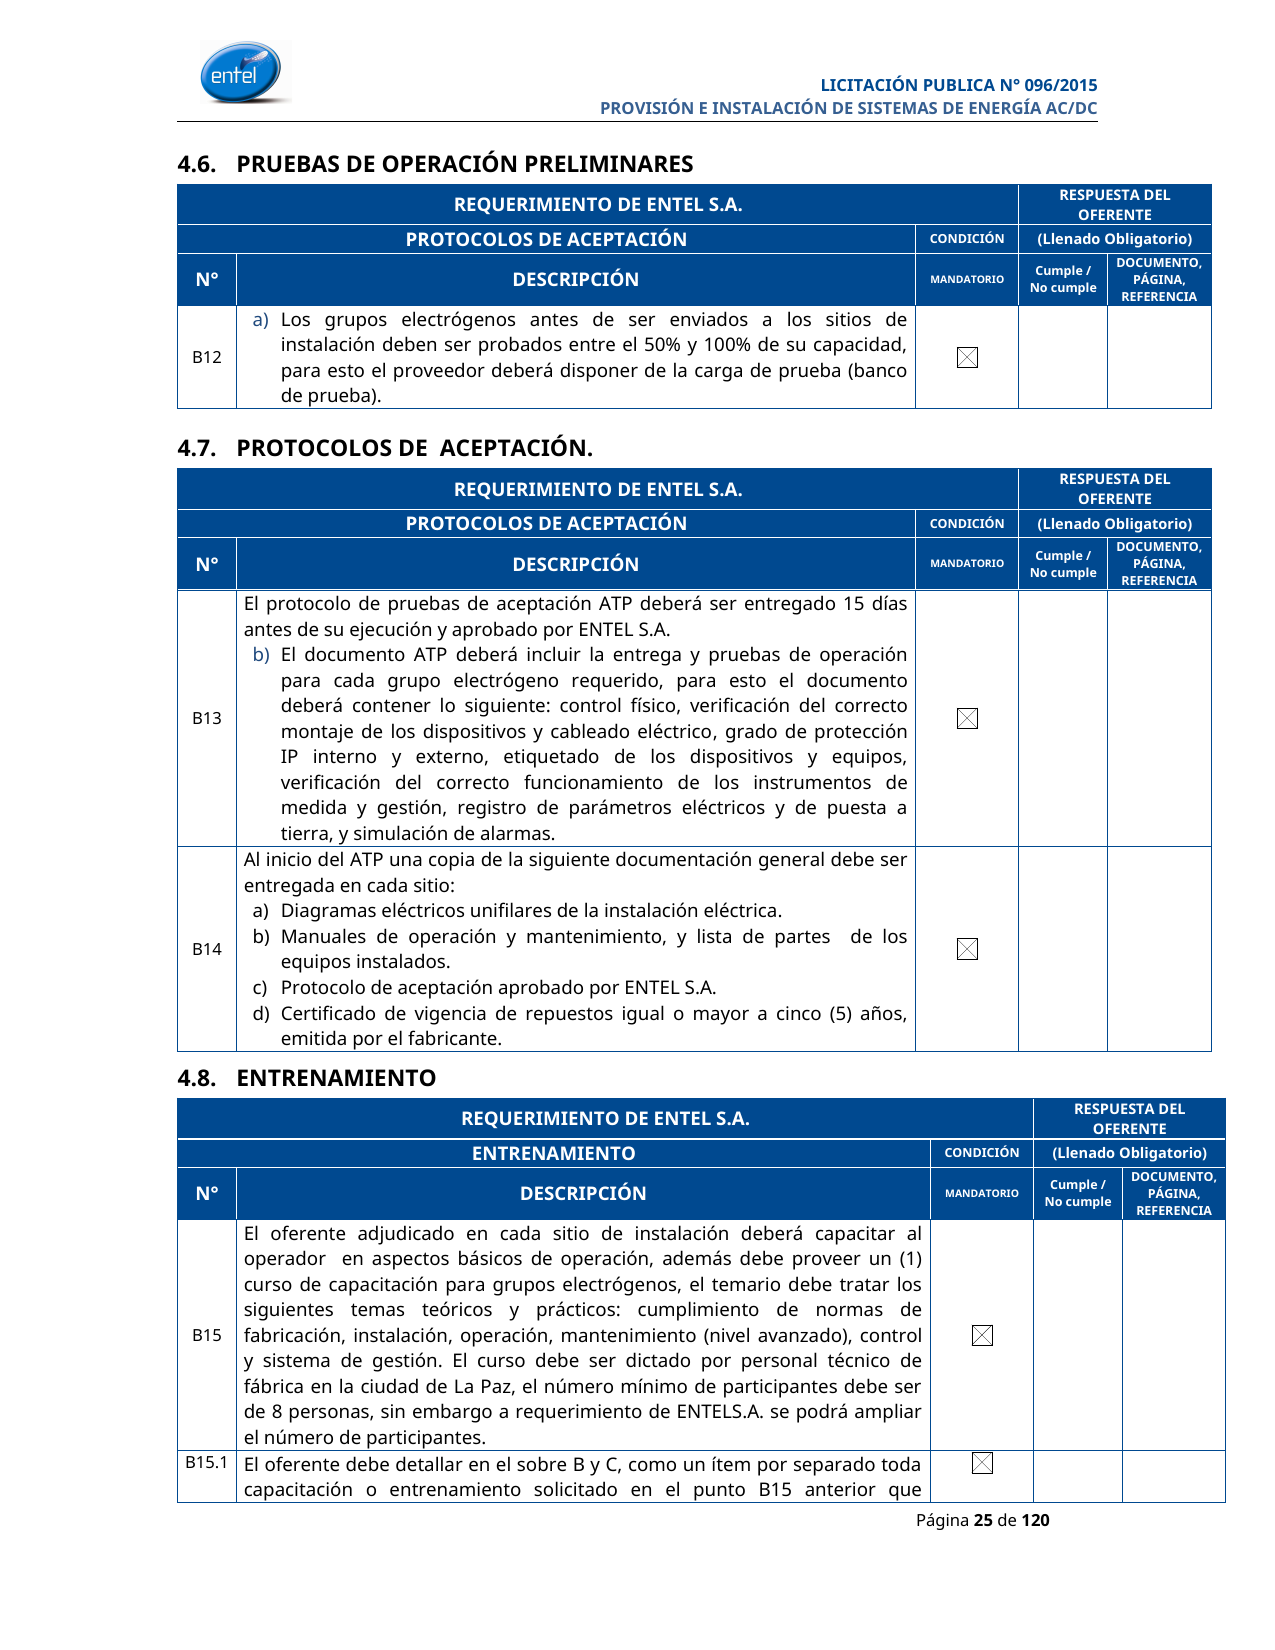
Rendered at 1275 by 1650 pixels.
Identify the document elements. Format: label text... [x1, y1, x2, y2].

table_cell MANDATORIO [916, 538, 1018, 589]
table_cell El protocolo de pruebas de aceptación ATP deberá ser entregado 15 días antes de su ejecución y aprobado por ENTEL S.A. El documento ATP deberá incluir la entrega y pruebas de operación para cada grupo electrógeno requerido, para esto el documento deberá contener lo siguiente: control físico, verificación del correcto montaje de los dispositivos y cableado eléctrico, grado de protección IP interno y externo, etiquetado de los dispositivos y equipos, verificación del correcto funcionamiento de los instrumentos de medida y gestión, registro de parámetros eléctricos y de puesta a tierra, y simulación de alarmas. [237, 591, 915, 846]
list PROTOCOLOS DE ACEPTACIÓN. [177, 432, 1098, 463]
table_cell DOCUMENTO, PÁGINA, REFERENCIA [1108, 254, 1211, 305]
table_cell DESCRIPCIÓN [237, 1168, 930, 1219]
table_cell (Llenado Obligatorio) [1034, 1140, 1225, 1167]
table_cell Cumple / No cumple [1019, 254, 1107, 305]
table_cell B13 [178, 591, 236, 846]
table_cell ENTRENAMIENTO [178, 1140, 930, 1167]
table_header REQUERIMIENTO DE ENTEL S.A. [178, 1099, 1033, 1138]
table_cell Al inicio del ATP una copia de la siguiente documentación general debe ser entregada en cada sitio: Diagramas eléctricos unifilares de la instalación eléctrica. Manuales de operación y mantenimiento, y lista de partes de los equipos instalados. Protocolo de aceptación aprobado por ENTEL S.A. Certificado de vigencia de repuestos igual o mayor a cinco (5) años, emitida por el fabricante. [237, 847, 915, 1051]
table_cell B14 [178, 847, 236, 1051]
table_cell [1034, 1451, 1122, 1502]
table_header REQUERIMIENTO DE ENTEL S.A. [178, 469, 1018, 509]
table_cell MANDATORIO [916, 254, 1018, 305]
list ENTRENAMIENTO [177, 1062, 1098, 1093]
list PRUEBAS DE OPERACIÓN PRELIMINARES [177, 148, 1098, 179]
table_cell [916, 591, 1018, 846]
table_cell DESCRIPCIÓN [237, 254, 915, 305]
picture [200, 40, 293, 104]
table_cell N° [178, 1168, 236, 1219]
table_cell [916, 847, 1018, 1051]
table_cell B12 [178, 306, 236, 408]
table_cell [931, 1220, 1033, 1450]
table_cell El oferente adjudicado en cada sitio de instalación deberá capacitar al operador en aspectos básicos de operación, además debe proveer un (1) curso de capacitación para grupos electrógenos, el temario debe tratar los siguientes temas teóricos y prácticos: cumplimiento de normas de fabricación, instalación, operación, mantenimiento (nivel avanzado), control y sistema de gestión. El curso debe ser dictado por personal técnico de fábrica en la ciudad de La Paz, el número mínimo de participantes debe ser de 8 personas, sin embargo a requerimiento de ENTELS.A. se podrá ampliar el número de participantes. [237, 1220, 930, 1450]
table_cell CONDICIÓN [916, 510, 1018, 537]
table_cell DOCUMENTO, PÁGINA, REFERENCIA [1108, 538, 1211, 589]
table_cell [1123, 1220, 1225, 1450]
table_cell MANDATORIO [931, 1168, 1033, 1219]
table_cell PROTOCOLOS DE ACEPTACIÓN [178, 225, 915, 253]
table_cell Cumple / No cumple [1034, 1168, 1122, 1219]
table_cell PROTOCOLOS DE ACEPTACIÓN [178, 510, 915, 537]
table_cell DOCUMENTO, PÁGINA, REFERENCIA [1123, 1168, 1225, 1219]
table_cell N° [178, 538, 236, 589]
table_cell [1108, 591, 1211, 846]
table_cell CONDICIÓN [931, 1140, 1033, 1167]
table_cell Los grupos electrógenos antes de ser enviados a los sitios de instalación deben ser probados entre el 50% y 100% de su capacidad, para esto el proveedor deberá disponer de la carga de prueba (banco de prueba). [237, 306, 915, 408]
table_header RESPUESTA DEL OFERENTE [1019, 185, 1211, 224]
table_cell [1108, 306, 1211, 408]
table_cell [1019, 591, 1107, 846]
table_cell Cumple / No cumple [1019, 538, 1107, 589]
table_cell (Llenado Obligatorio) [1019, 225, 1211, 253]
table_cell [1019, 847, 1107, 1051]
table_cell [916, 306, 1018, 408]
table_header REQUERIMIENTO DE ENTEL S.A. [178, 185, 1018, 224]
table_cell [1034, 1220, 1122, 1450]
table_cell [1123, 1451, 1225, 1502]
table_cell N° [178, 254, 236, 305]
table_cell [931, 1451, 1033, 1502]
table_header RESPUESTA DEL OFERENTE [1019, 469, 1211, 509]
table_header RESPUESTA DEL OFERENTE [1034, 1099, 1225, 1138]
table_cell (Llenado Obligatorio) [1019, 510, 1211, 537]
table_cell [1108, 847, 1211, 1051]
table_cell B15 [178, 1220, 236, 1450]
table_cell [1019, 306, 1107, 408]
table_cell B15.1 [178, 1451, 236, 1502]
table_cell DESCRIPCIÓN [237, 538, 915, 589]
table_cell CONDICIÓN [916, 225, 1018, 253]
